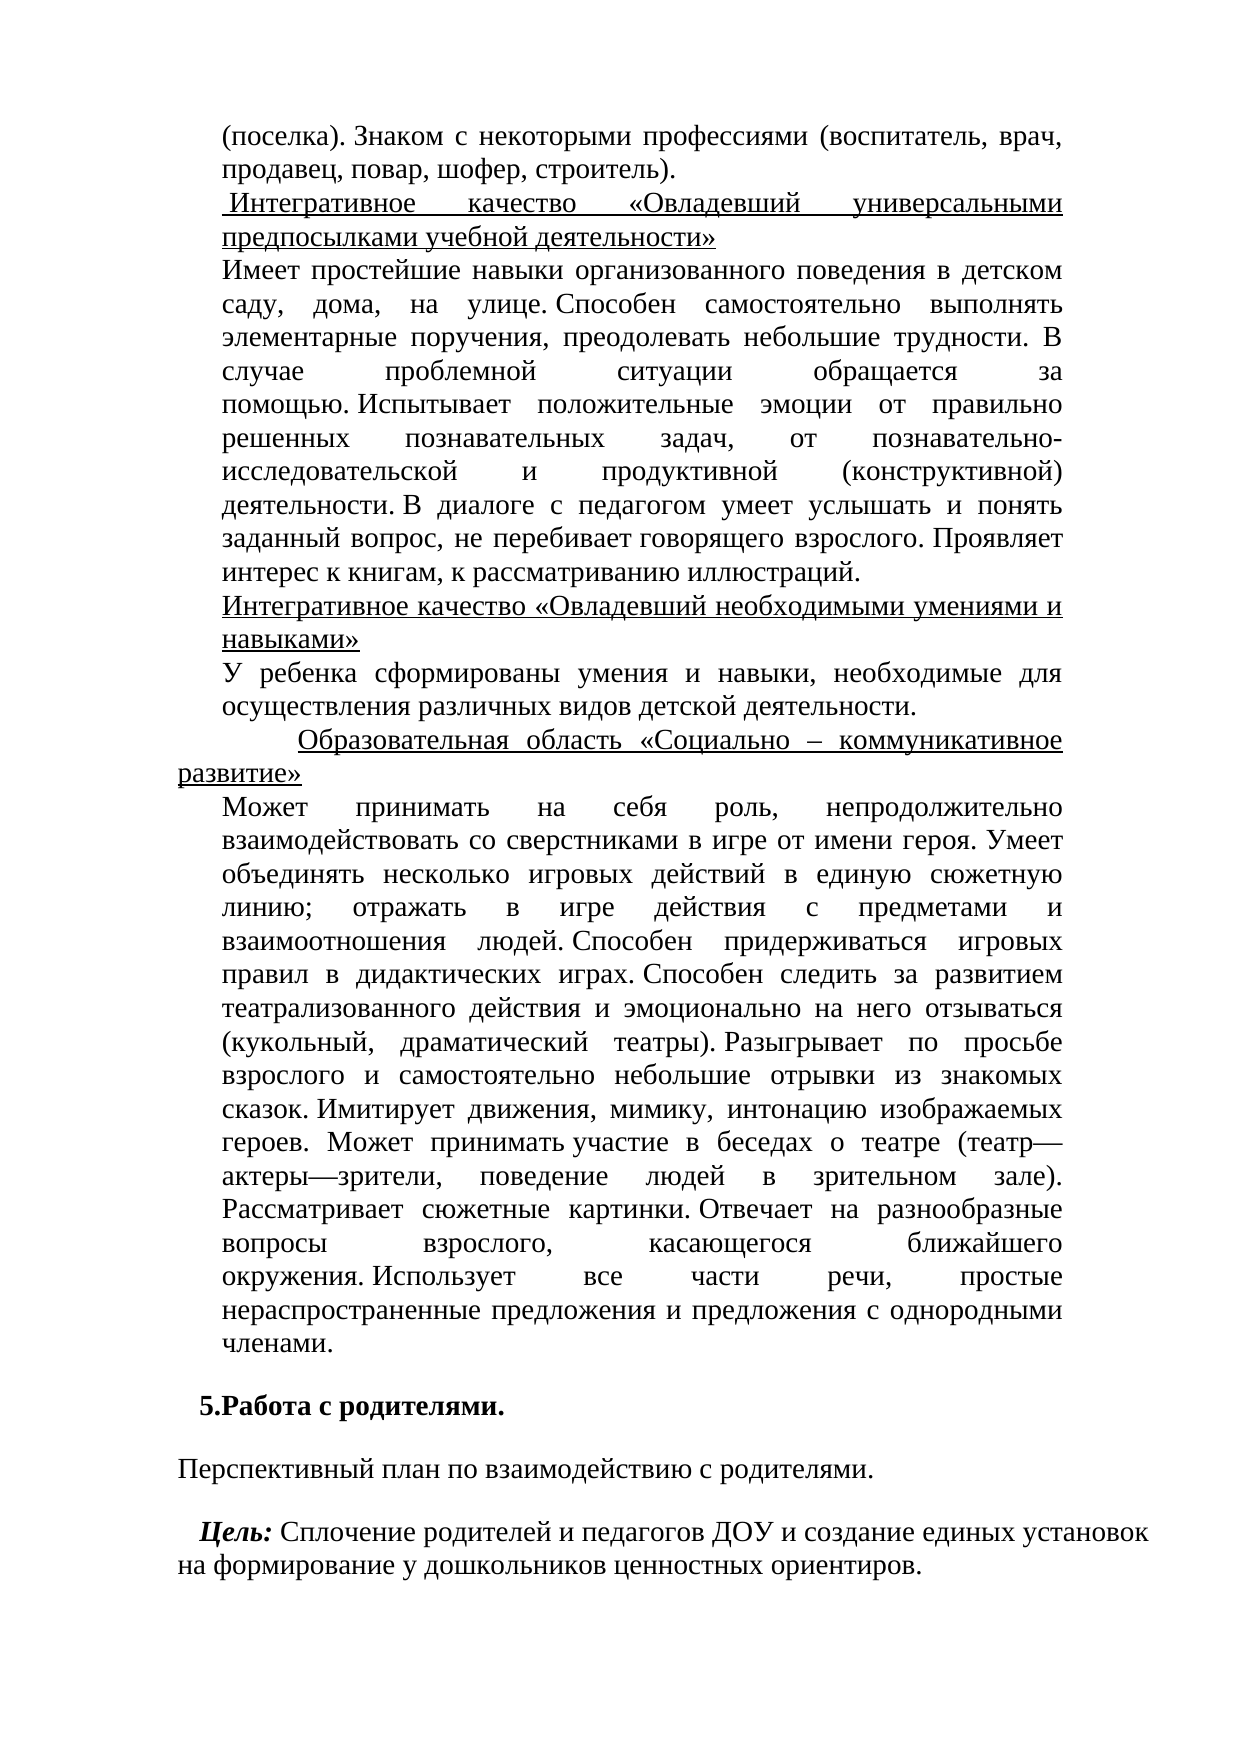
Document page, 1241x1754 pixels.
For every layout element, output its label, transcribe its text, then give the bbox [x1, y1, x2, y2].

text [222, 118, 1063, 185]
text Интегративное качество «Овладевший необходимыми умениями и навыками» [222, 618, 1063, 655]
text 5.Работа с родителями. [177, 1388, 1152, 1422]
text У ребенка сформированы умения и навыки, необходимые для осуществления различных видов детской деятельности. [222, 655, 1063, 722]
text Образовательная область «Социально – коммуникативное развитие» [177, 722, 1063, 789]
text Интегративное качество «Овладевший универсальными предпосылками учебной деятельности» [222, 216, 1063, 252]
text Имеет простейшие навыки организованного поведения в детском саду, дома, на улице. Способен самостоятельно выполнять элементарные поручения, преодолевать небольшие трудности. В случае проблемной ситуации обращается за помощью. Испытывает положительные эмоции от правильно решенных познавательных задач, от познавательно-исследовательской и продуктивной (конструктивной) деятельности. В диалоге с педагогом умеет услышать и понять заданный вопрос, не перебивает говорящего взрослого. Проявляет интерес к книгам, к рассматриванию иллюстраций. [222, 252, 1063, 588]
text Цель: Сплочение родителей и педагогов ДОУ и создание единых установок на формирование у дошкольников ценностных ориентиров. [177, 1514, 1152, 1581]
text Перспективный план по взаимодействию с родителями. [177, 1451, 1152, 1484]
text Интегративное качество «Овладевший необходимыми умениями и навыками» [222, 588, 1063, 617]
text Может принимать на себя роль, непродолжительно взаимодействовать со сверстниками в игре от имени героя. Умеет объединять несколько игровых действий в единую сюжетную линию; отражать в игре действия с предметами и взаимоотношения людей. Способен придерживаться игровых правил в дидактических играх. Способен следить за развитием театрализованного действия и эмоционально на него отзываться (кукольный, драматический театры). Разыгрывает по просьбе взрослого и самостоятельно небольшие отрывки из знакомых сказок. Имитирует движения, мимику, интонацию изображаемых героев. Может принимать участие в беседах о театре (театр—актеры—зрители, поведение людей в зрительном зале). Рассматривает сюжетные картинки. Отвечает на разнообразные вопросы взрослого, касающегося ближайшего окружения. Использует все части речи, простые нераспространенные предложения и предложения с однородными членами. [222, 789, 1063, 1359]
text Интегративное качество «Овладевший универсальными предпосылками учебной деятельности» [222, 185, 1063, 214]
